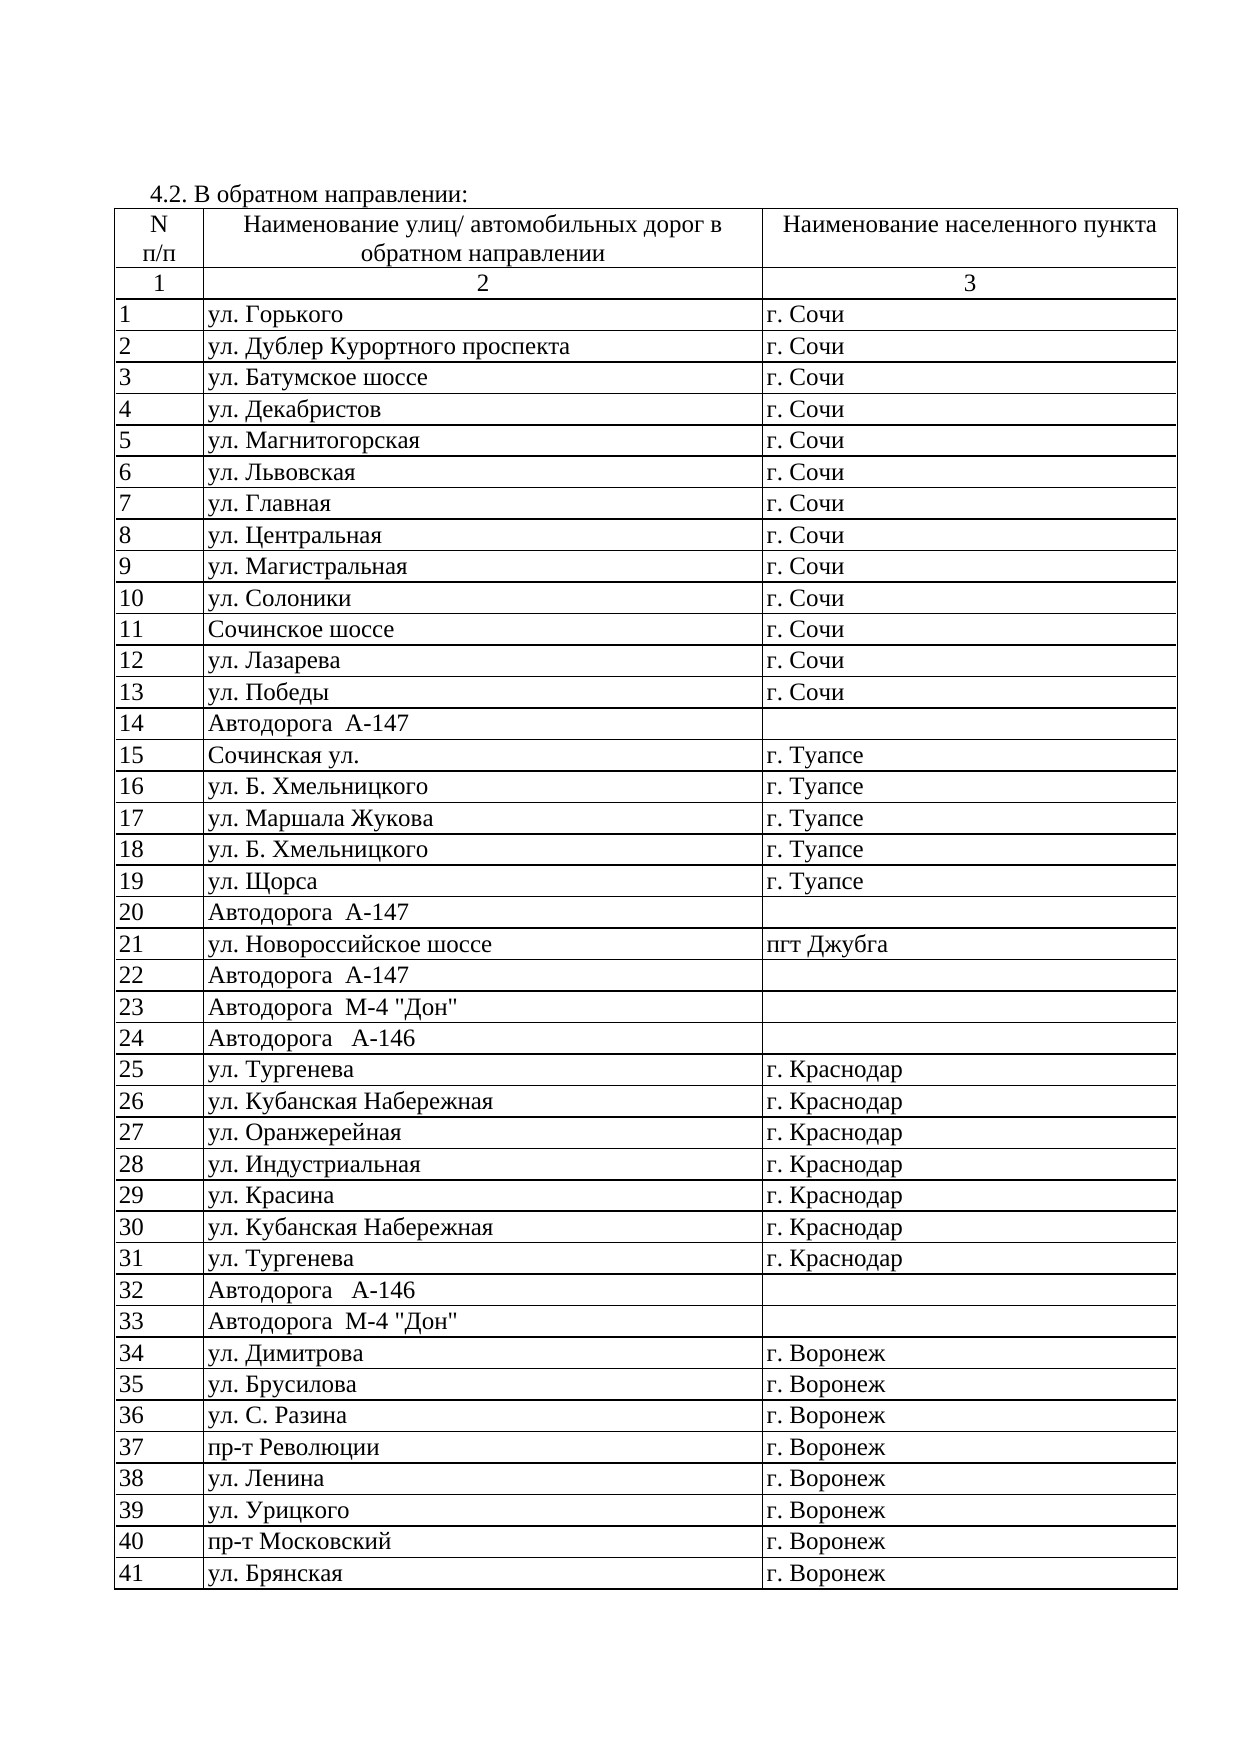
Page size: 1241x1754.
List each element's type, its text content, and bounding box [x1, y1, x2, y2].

table_cell г. Туапсе [763, 864, 1177, 896]
table_cell 24 [115, 1023, 203, 1053]
table_cell Сочинская ул. [204, 740, 762, 770]
table_cell 23 [115, 991, 203, 1022]
table_cell ул. Дублер Курортного проспекта [204, 331, 762, 361]
table_cell ул. Победы [204, 677, 762, 707]
table_cell 1 [115, 268, 203, 298]
table_cell пр-т Революции [204, 1432, 762, 1462]
table_cell пгт Джубга [763, 927, 1177, 959]
table_cell г. Туапсе [763, 770, 1177, 801]
table_cell г. Сочи [763, 330, 1177, 361]
table_cell 1 [115, 299, 203, 329]
table_cell ул. Львовская [204, 457, 762, 487]
table_cell 13 [115, 677, 203, 707]
table_cell 32 [115, 1274, 203, 1305]
table_cell г. Сочи [763, 393, 1177, 424]
table_cell г. Воронеж [763, 1525, 1177, 1556]
table_cell ул. Горького [204, 300, 762, 329]
table_cell ул. Брянская [204, 1558, 762, 1588]
table_cell 30 [115, 1211, 203, 1242]
table_cell ул. Щорса [204, 866, 762, 896]
table_cell ул. Центральная [204, 520, 762, 550]
table_cell ул. Солоники [204, 583, 762, 613]
table_cell Сочинское шоссе [204, 614, 762, 644]
table_cell Автодорога А-147 [204, 897, 762, 927]
table_cell г. Краснодар [763, 1053, 1177, 1084]
table_cell г. Сочи [763, 644, 1177, 676]
table_cell [763, 1273, 1177, 1305]
table_cell Автодорога М-4 "Дон" [204, 992, 762, 1022]
table_cell ул. Красина [204, 1181, 762, 1210]
table_cell 28 [115, 1149, 203, 1179]
table_cell г. Воронеж [763, 1399, 1177, 1431]
table_cell 27 [115, 1117, 203, 1147]
table_cell 9 [115, 551, 203, 581]
table_cell г. Сочи [763, 518, 1177, 550]
table_cell г. Сочи [763, 361, 1177, 392]
table_cell 35 [115, 1369, 203, 1399]
table_header Наименование улиц/ автомобильных дорог в обратном направлении [204, 209, 762, 267]
table_cell ул. Магистральная [204, 551, 762, 581]
table_cell 37 [115, 1432, 203, 1462]
table_cell Автодорога А-147 [204, 960, 762, 990]
table_cell г. Воронеж [763, 1556, 1177, 1588]
table_cell 20 [115, 897, 203, 927]
table_cell ул. Брусилова [204, 1369, 762, 1399]
table_cell г. Воронеж [763, 1494, 1177, 1525]
table_cell ул. Индустриальная [204, 1149, 762, 1179]
table_cell ул. Урицкого [204, 1495, 762, 1525]
table_cell [763, 990, 1177, 1022]
table_cell ул. Кубанская Набережная [204, 1212, 762, 1242]
table_cell 15 [115, 740, 203, 770]
table_cell г. Воронеж [763, 1431, 1177, 1462]
table_cell г. Воронеж [763, 1368, 1177, 1399]
table_cell ул. С. Разина [204, 1401, 762, 1431]
table_cell ул. Оранжерейная [204, 1118, 762, 1147]
table_cell г. Сочи [763, 298, 1177, 329]
table_cell г. Воронеж [763, 1462, 1177, 1493]
table_cell г. Туапсе [763, 739, 1177, 770]
table_cell ул. Декабристов [204, 394, 762, 424]
table_cell 17 [115, 803, 203, 833]
table_cell г. Сочи [763, 424, 1177, 455]
table_cell 14 [115, 708, 203, 738]
table_header N п/п [115, 209, 203, 267]
table_cell ул. Кубанская Набережная [204, 1086, 762, 1116]
table_cell 38 [115, 1463, 203, 1493]
table_cell 10 [115, 582, 203, 613]
table_cell 18 [115, 834, 203, 864]
table_cell 2 [115, 331, 203, 361]
table_cell ул. Димитрова [204, 1338, 762, 1368]
table_cell ул. Батумское шоссе [204, 363, 762, 392]
table_cell г. Краснодар [763, 1210, 1177, 1242]
table_cell 22 [115, 960, 203, 990]
table_cell 25 [115, 1054, 203, 1084]
table_cell 31 [115, 1243, 203, 1273]
table_cell [763, 959, 1177, 990]
table_cell 16 [115, 771, 203, 801]
table_cell 41 [115, 1558, 203, 1588]
table_cell 6 [115, 456, 203, 487]
table_cell ул. Тургенева [204, 1055, 762, 1084]
table_cell [763, 896, 1177, 927]
table_cell г. Сочи [763, 455, 1177, 487]
table_cell ул. Новороссийское шоссе [204, 929, 762, 959]
table_header Наименование населенного пункта [763, 209, 1177, 267]
table_cell 33 [115, 1306, 203, 1336]
table_cell ул. Б. Хмельницкого [204, 835, 762, 864]
table_cell Автодорога М-4 "Дон" [204, 1306, 762, 1336]
table_cell Автодорога А-146 [204, 1275, 762, 1305]
text 4.2. В обратном направлении: [150, 179, 1090, 207]
table_cell 19 [115, 865, 203, 896]
table_cell г. Краснодар [763, 1148, 1177, 1179]
table_cell [763, 1305, 1177, 1336]
table_cell 8 [115, 519, 203, 550]
table_cell г. Краснодар [763, 1242, 1177, 1273]
table_cell г. Туапсе [763, 801, 1177, 833]
table_cell г. Краснодар [763, 1085, 1177, 1116]
table_cell Автодорога А-146 [204, 1023, 762, 1053]
table_cell 3 [763, 267, 1177, 298]
table_cell ул. Лазарева [204, 646, 762, 676]
table_cell 4 [115, 394, 203, 424]
table_cell 36 [115, 1400, 203, 1431]
table_cell 40 [115, 1526, 203, 1556]
table_cell ул. Магнитогорская [204, 426, 762, 455]
table_cell 11 [115, 614, 203, 644]
table_cell г. Сочи [763, 676, 1177, 707]
table_cell 5 [115, 425, 203, 455]
table_cell г. Краснодар [763, 1179, 1177, 1210]
table_cell 12 [115, 645, 203, 676]
table_cell г. Сочи [763, 550, 1177, 581]
table_cell 34 [115, 1337, 203, 1368]
table_cell г. Воронеж [763, 1336, 1177, 1368]
table_cell ул. Главная [204, 488, 762, 518]
table_cell 2 [204, 268, 762, 298]
table_cell 29 [115, 1180, 203, 1210]
table_cell ул. Б. Хмельницкого [204, 772, 762, 801]
table_cell [763, 707, 1177, 738]
table_cell 3 [115, 362, 203, 392]
table_cell г. Краснодар [763, 1116, 1177, 1147]
table_cell г. Туапсе [763, 833, 1177, 864]
table_cell пр-т Московский [204, 1527, 762, 1556]
table_cell [763, 1022, 1177, 1053]
table_cell 21 [115, 928, 203, 959]
table_cell Автодорога А-147 [204, 709, 762, 738]
table_cell ул. Маршала Жукова [204, 803, 762, 833]
table_cell ул. Ленина [204, 1464, 762, 1493]
table_cell 39 [115, 1495, 203, 1525]
table_cell ул. Тургенева [204, 1243, 762, 1273]
table_cell 26 [115, 1086, 203, 1116]
table_cell г. Сочи [763, 613, 1177, 644]
table_cell г. Сочи [763, 487, 1177, 518]
table_cell 7 [115, 488, 203, 518]
table_cell г. Сочи [763, 581, 1177, 613]
